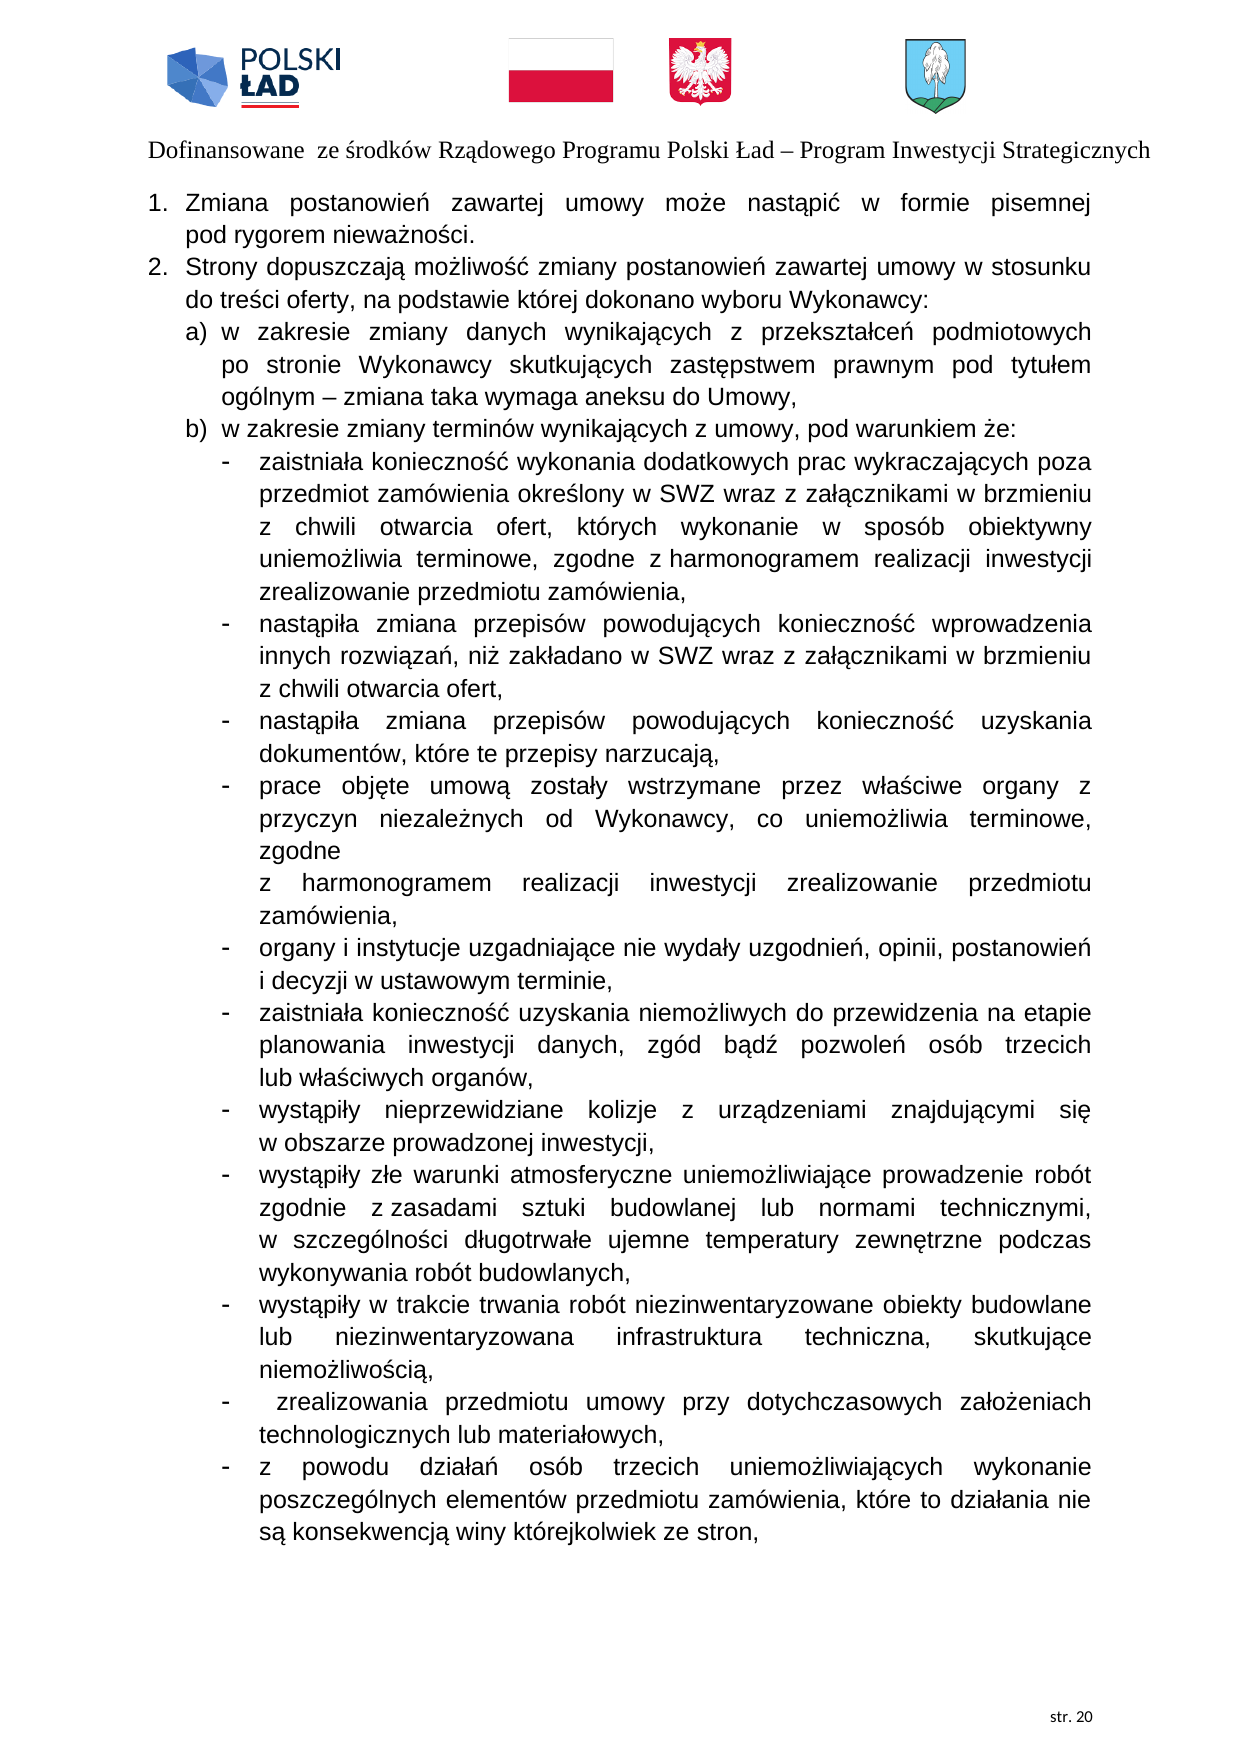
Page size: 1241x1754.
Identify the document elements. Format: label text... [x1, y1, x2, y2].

list Zmiana postanowień zawartej umowy może nastąpić w formie pisemnej pod rygorem nieważności. [148, 188, 1093, 249]
list z powodu działań osób trzecich uniemożliwiających wykonanie poszczególnych elementów przedmiotu zamówienia, które to działania nie są konsekwencją winy którejkolwiek ze stron, [221, 1452, 1093, 1546]
picture [905, 39, 966, 114]
list wystąpiły nieprzewidziane kolizje z urządzeniami znajdującymi się w obszarze prowadzonej inwestycji, [221, 1095, 1093, 1157]
picture [147, 2, 367, 148]
list zaistniała konieczność uzyskania niemożliwych do przewidzenia na etapie planowania inwestycji danych, zgód bądź pozwoleń osób trzecich lub właściwych organów, [221, 998, 1093, 1092]
text b) w zakresie zmiany terminów wynikających z umowy, pod warunkiem że: [148, 414, 1093, 443]
list wystąpiły złe warunki atmosferyczne uniemożliwiające prowadzenie robót zgodnie z zasadami sztuki budowlanej lub normami technicznymi, w szczególności długotrwałe ujemne temperatury zewnętrzne podczas wykonywania robót budowlanych, [221, 1160, 1093, 1286]
list Strony dopuszczają możliwość zmiany postanowień zawartej umowy w stosunku do treści oferty, na podstawie której dokonano wyboru Wykonawcy: [148, 252, 1093, 313]
list zaistniała konieczność wykonania dodatkowych prac wykraczających poza przedmiot zamówienia określony w SWZ wraz z załącznikami w brzmieniu z chwili otwarcia ofert, których wykonanie w sposób obiektywny uniemożliwia terminowe, zgodne z harmonogramem realizacji inwestycji zrealizowanie przedmiotu zamówienia, [221, 447, 1093, 605]
list zrealizowania przedmiotu umowy przy dotychczasowych założeniach technologicznych lub materiałowych, [221, 1387, 1093, 1448]
list organy i instytucje uzgadniające nie wydały uzgodnień, opinii, postanowień i decyzji w ustawowym terminie, [221, 933, 1093, 994]
list wystąpiły w trakcie trwania robót niezinwentaryzowane obiekty budowlane lub niezinwentaryzowana infrastruktura techniczna, skutkujące niemożliwością, [221, 1290, 1093, 1383]
list nastąpiła zmiana przepisów powodujących konieczność uzyskania dokumentów, które te przepisy narzucają, [221, 706, 1093, 767]
list nastąpiła zmiana przepisów powodujących konieczność wprowadzenia innych rozwiązań, niż zakładano w SWZ wraz z załącznikami w brzmieniu z chwili otwarcia ofert, [221, 609, 1093, 702]
picture [152, 143, 161, 148]
picture [508, 38, 732, 106]
list prace objęte umową zostały wstrzymane przez właściwe organy z przyczyn niezależnych od Wykonawcy, co uniemożliwia terminowe, zgodne z harmonogramem realizacji inwestycji zrealizowanie przedmiotu zamówienia, [221, 771, 1093, 929]
text a) w zakresie zmiany danych wynikających z przekształceń podmiotowych po stronie Wykonawcy skutkujących zastępstwem prawnym pod tytułem ogólnym – zmiana taka wymaga aneksu do Umowy, [185, 317, 1093, 411]
